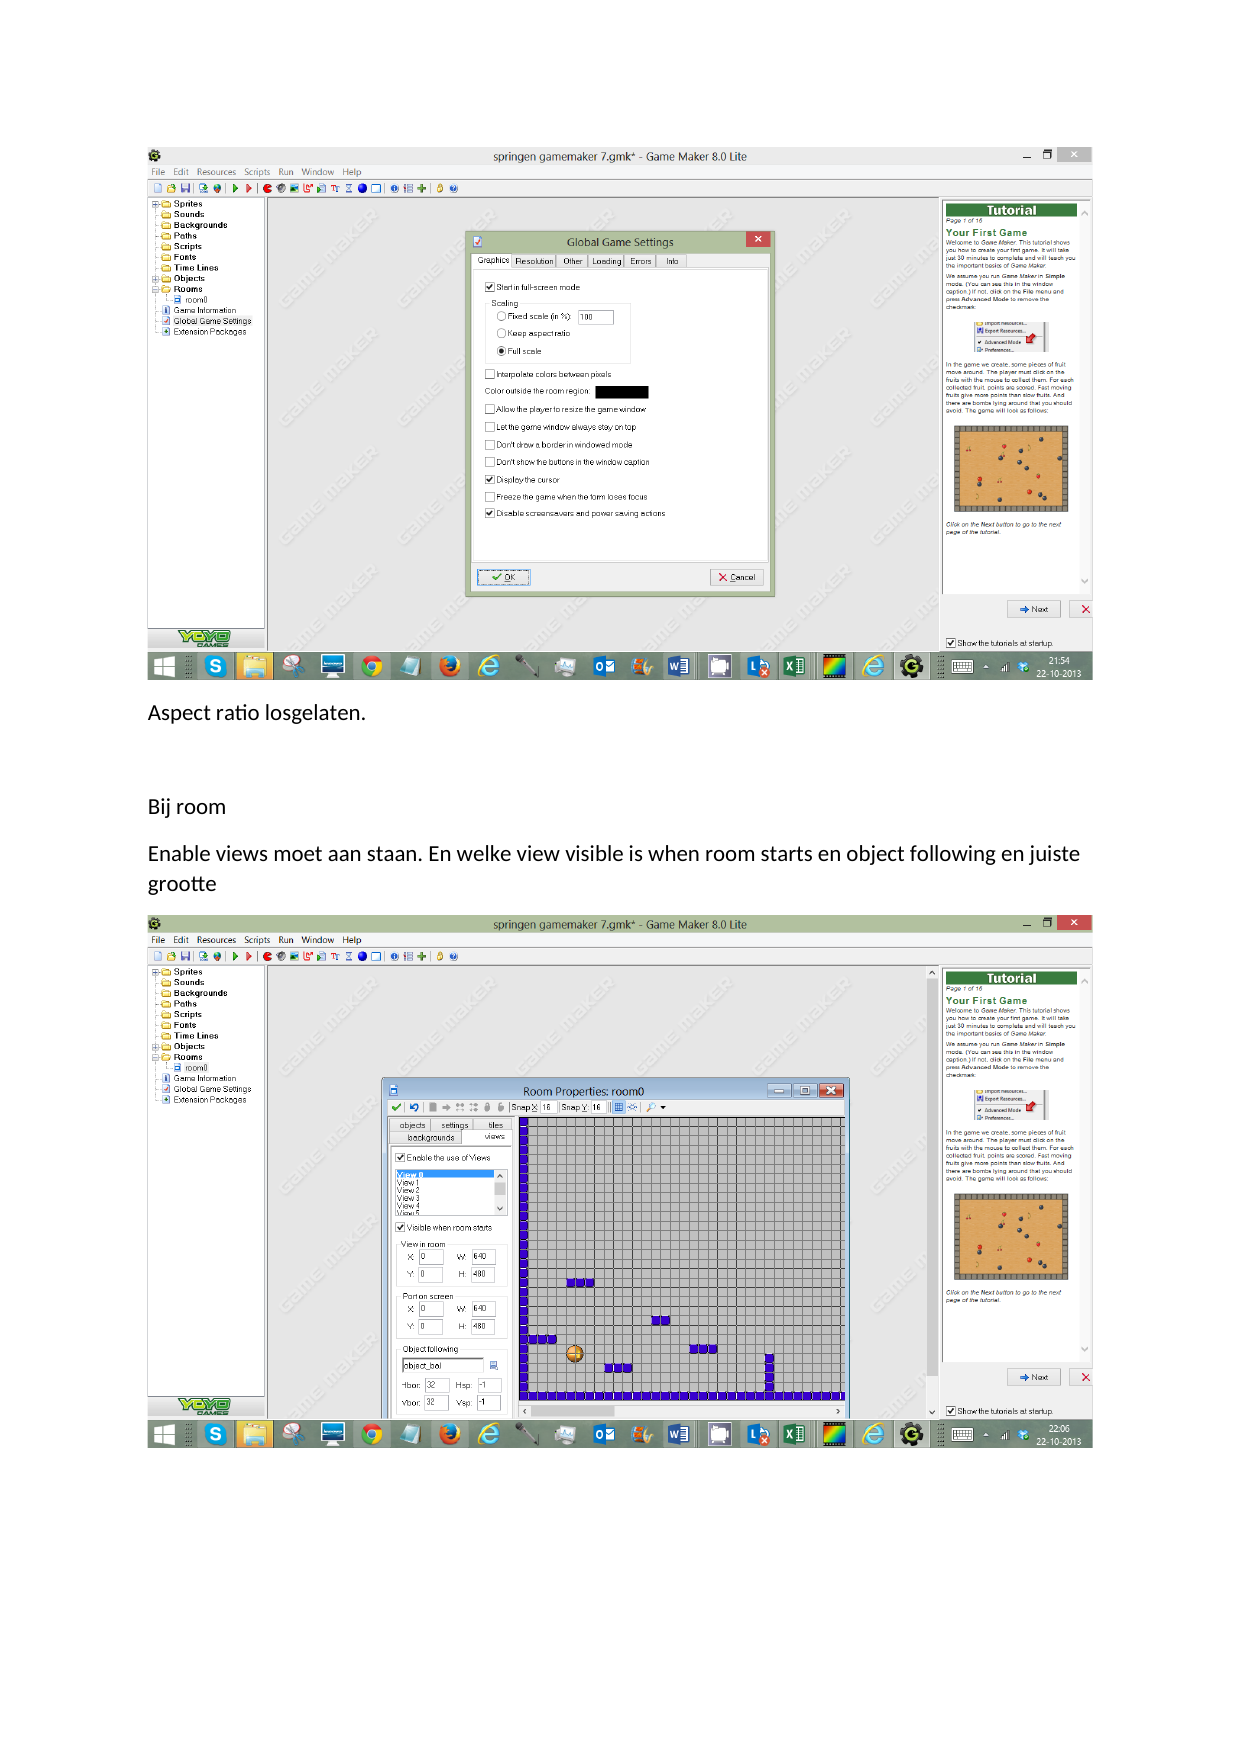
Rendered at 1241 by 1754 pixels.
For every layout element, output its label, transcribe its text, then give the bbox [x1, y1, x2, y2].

text Aspect ratio losgelaten. [148, 698, 1093, 726]
text Bij room [148, 792, 1093, 820]
text Enable views moet aan staan. En welke view visible is when room starts en object following en juiste grootte [148, 839, 1093, 897]
picture [147, 147, 1093, 680]
picture [147, 915, 1093, 1448]
